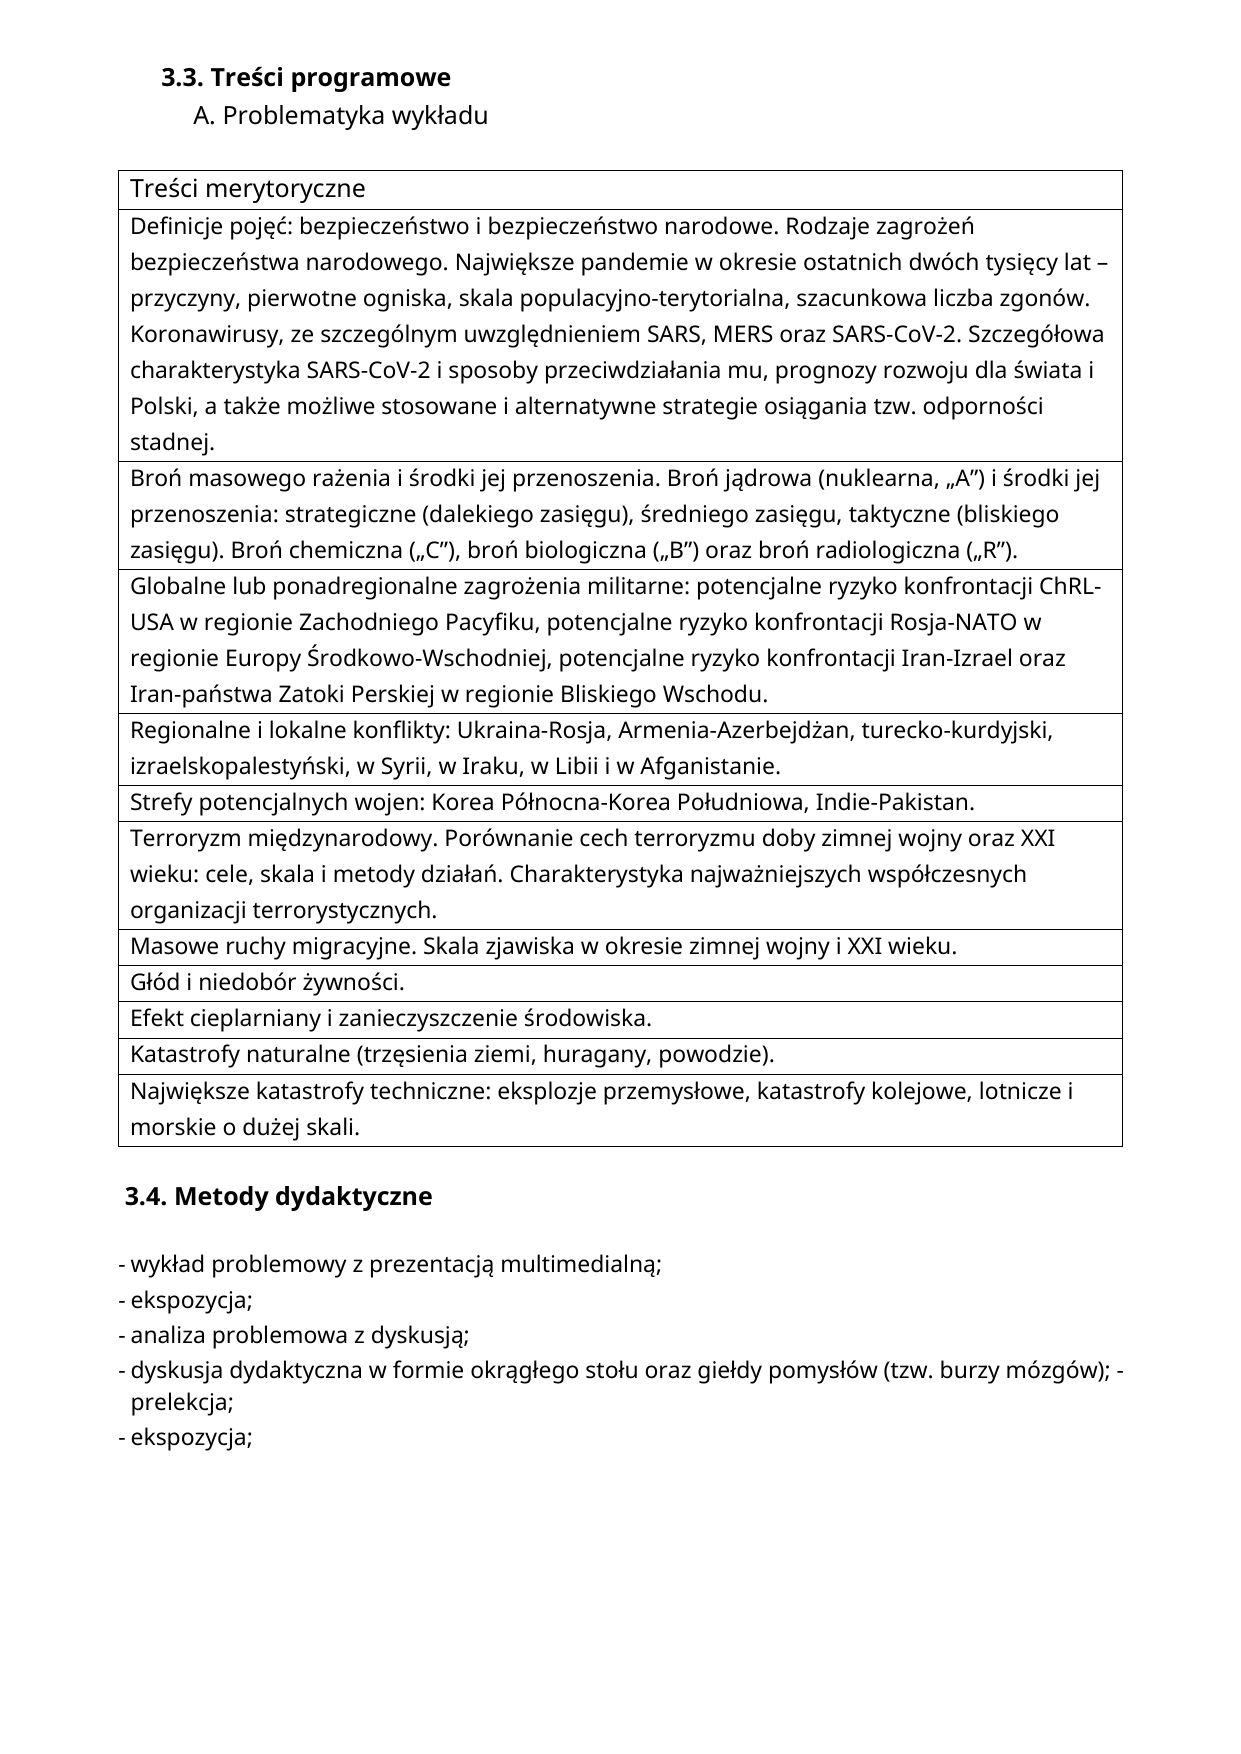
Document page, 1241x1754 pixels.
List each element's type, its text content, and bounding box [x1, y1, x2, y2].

text A. Problematyka wykładu [193, 98, 1128, 132]
list wykład problemowy z prezentacją multimedialną; [118, 1248, 1128, 1279]
text 3.4. Metody dydaktyczne [118, 1179, 1127, 1213]
text 3.3. Treści programowe [161, 59, 1128, 93]
table_cell Broń masowego rażenia i środki jej przenoszenia. Broń jądrowa (nuklearna, „A”) i środki jej przenoszenia: strategiczne (dalekiego zasięgu), średniego zasięgu, taktyczne (bliskiego zasięgu). Broń chemiczna („C”), broń biologiczna („B”) oraz broń radiologiczna („R”). [119, 462, 1122, 569]
table_cell Największe katastrofy techniczne: eksplozje przemysłowe, katastrofy kolejowe, lotnicze i morskie o dużej skali. [119, 1075, 1122, 1146]
table_cell Strefy potencjalnych wojen: Korea Północna-Korea Południowa, Indie-Pakistan. [119, 786, 1122, 821]
table_cell Efekt cieplarniany i zanieczyszczenie środowiska. [119, 1002, 1122, 1037]
list ekspozycja; [118, 1421, 1128, 1452]
table_cell Terroryzm międzynarodowy. Porównanie cech terroryzmu doby zimnej wojny oraz XXI wieku: cele, skala i metody działań. Charakterystyka najważniejszych współczesnych organizacji terrorystycznych. [119, 822, 1122, 929]
table_cell Głód i niedobór żywności. [119, 966, 1122, 1001]
table_cell Definicje pojęć: bezpieczeństwo i bezpieczeństwo narodowe. Rodzaje zagrożeń bezpieczeństwa narodowego. Największe pandemie w okresie ostatnich dwóch tysięcy lat – przyczyny, pierwotne ogniska, skala populacyjno-terytorialna, szacunkowa liczba zgonów. Koronawirusy, ze szczególnym uwzględnieniem SARS, MERS oraz SARS-CoV-2. Szczegółowa charakterystyka SARS-CoV-2 i sposoby przeciwdziałania mu, prognozy rozwoju dla świata i Polski, a także możliwe stosowane i alternatywne strategie osiągania tzw. odporności stadnej. [119, 210, 1122, 461]
list dyskusja dydaktyczna w formie okrągłego stołu oraz giełdy pomysłów (tzw. burzy mózgów); - prelekcja; [118, 1354, 1128, 1417]
table_cell Globalne lub ponadregionalne zagrożenia militarne: potencjalne ryzyko konfrontacji ChRL-USA w regionie Zachodniego Pacyfiku, potencjalne ryzyko konfrontacji Rosja-NATO w regionie Europy Środkowo-Wschodniej, potencjalne ryzyko konfrontacji Iran-Izrael oraz Iran-państwa Zatoki Perskiej w regionie Bliskiego Wschodu. [119, 570, 1122, 713]
list analiza problemowa z dyskusją; [118, 1319, 1128, 1350]
table_cell Regionalne i lokalne konflikty: Ukraina-Rosja, Armenia-Azerbejdżan, turecko-kurdyjski, izraelskopalestyński, w Syrii, w Iraku, w Libii i w Afganistanie. [119, 714, 1122, 785]
table_cell Masowe ruchy migracyjne. Skala zjawiska w okresie zimnej wojny i XXI wieku. [119, 930, 1122, 965]
table_cell Katastrofy naturalne (trzęsienia ziemi, huragany, powodzie). [119, 1039, 1122, 1073]
list ekspozycja; [118, 1284, 1128, 1315]
table_header Treści merytoryczne [119, 171, 1122, 209]
